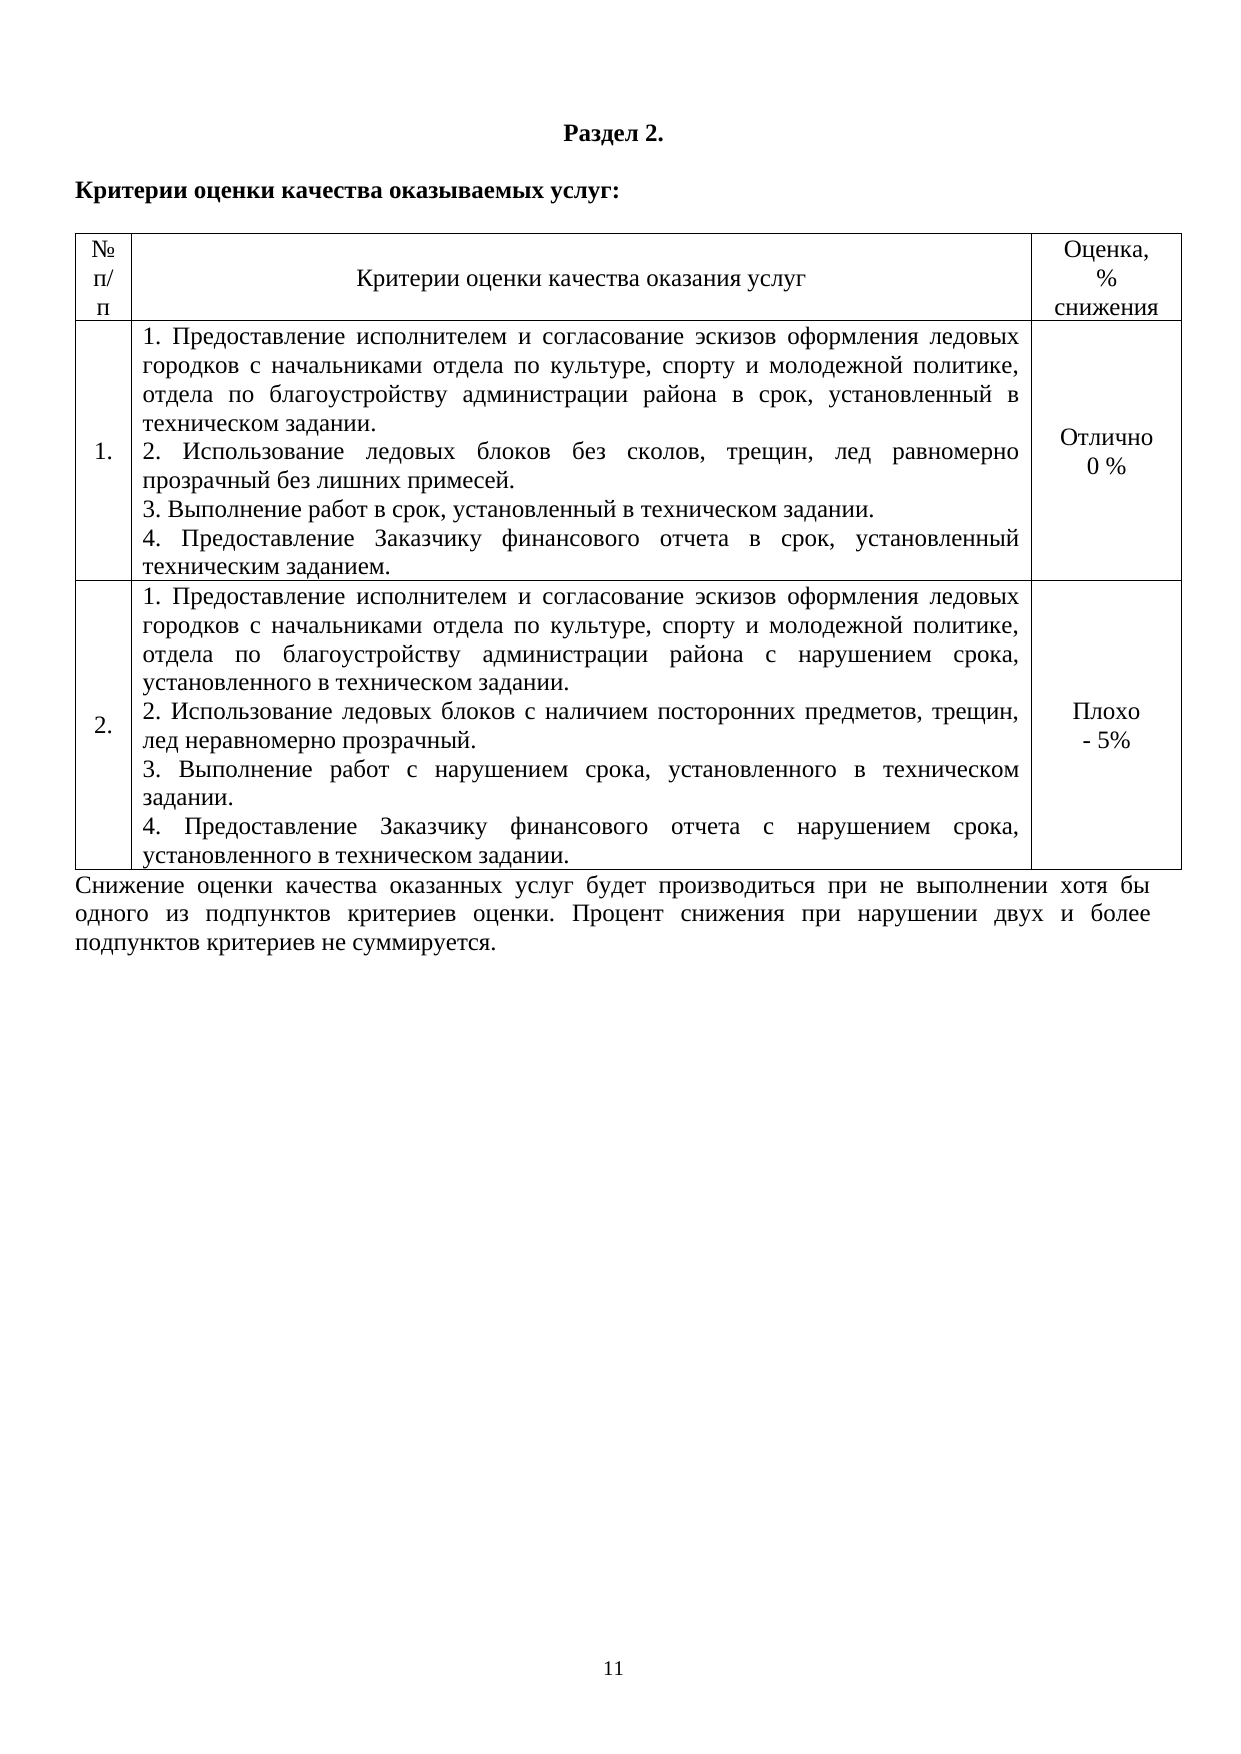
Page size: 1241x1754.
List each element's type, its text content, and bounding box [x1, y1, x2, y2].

table_header Оценка, % снижения [1032, 234, 1181, 320]
table_cell 1. Предоставление исполнителем и согласование эскизов оформления ледовых городков с начальниками отдела по культуре, спорту и молодежной политике, отдела по благоустройству администрации района в срок, установленный в техническом задании. 2. Использование ледовых блоков без сколов, трещин, лед равномерно прозрачный без лишних примесей. 3. Выполнение работ в срок, установленный в техническом задании. 4. Предоставление Заказчику финансового отчета в срок, установленный техническим заданием. [132, 321, 1031, 580]
table_cell Плохо - 5% [1032, 581, 1181, 869]
text Критерии оценки качества оказываемых услуг: [75, 176, 1152, 204]
table_cell Отлично 0 % [1032, 321, 1181, 580]
table_header Критерии оценки качества оказания услуг [132, 234, 1031, 320]
table_header № п/п [76, 234, 131, 320]
text Снижение оценки качества оказанных услуг будет производиться при не выполнении хотя бы одного из подпунктов критериев оценки. Процент снижения при нарушении двух и более подпунктов критериев не суммируется. [75, 870, 1152, 956]
table_cell 1. Предоставление исполнителем и согласование эскизов оформления ледовых городков с начальниками отдела по культуре, спорту и молодежной политике, отдела по благоустройству администрации района с нарушением срока, установленного в техническом задании. 2. Использование ледовых блоков с наличием посторонних предметов, трещин, лед неравномерно прозрачный. 3. Выполнение работ с нарушением срока, установленного в техническом задании. 4. Предоставление Заказчику финансового отчета с нарушением срока, установленного в техническом задании. [132, 581, 1031, 869]
table_cell 2. [76, 581, 131, 869]
table_cell 1. [76, 321, 131, 580]
text Раздел 2. [75, 118, 1152, 147]
